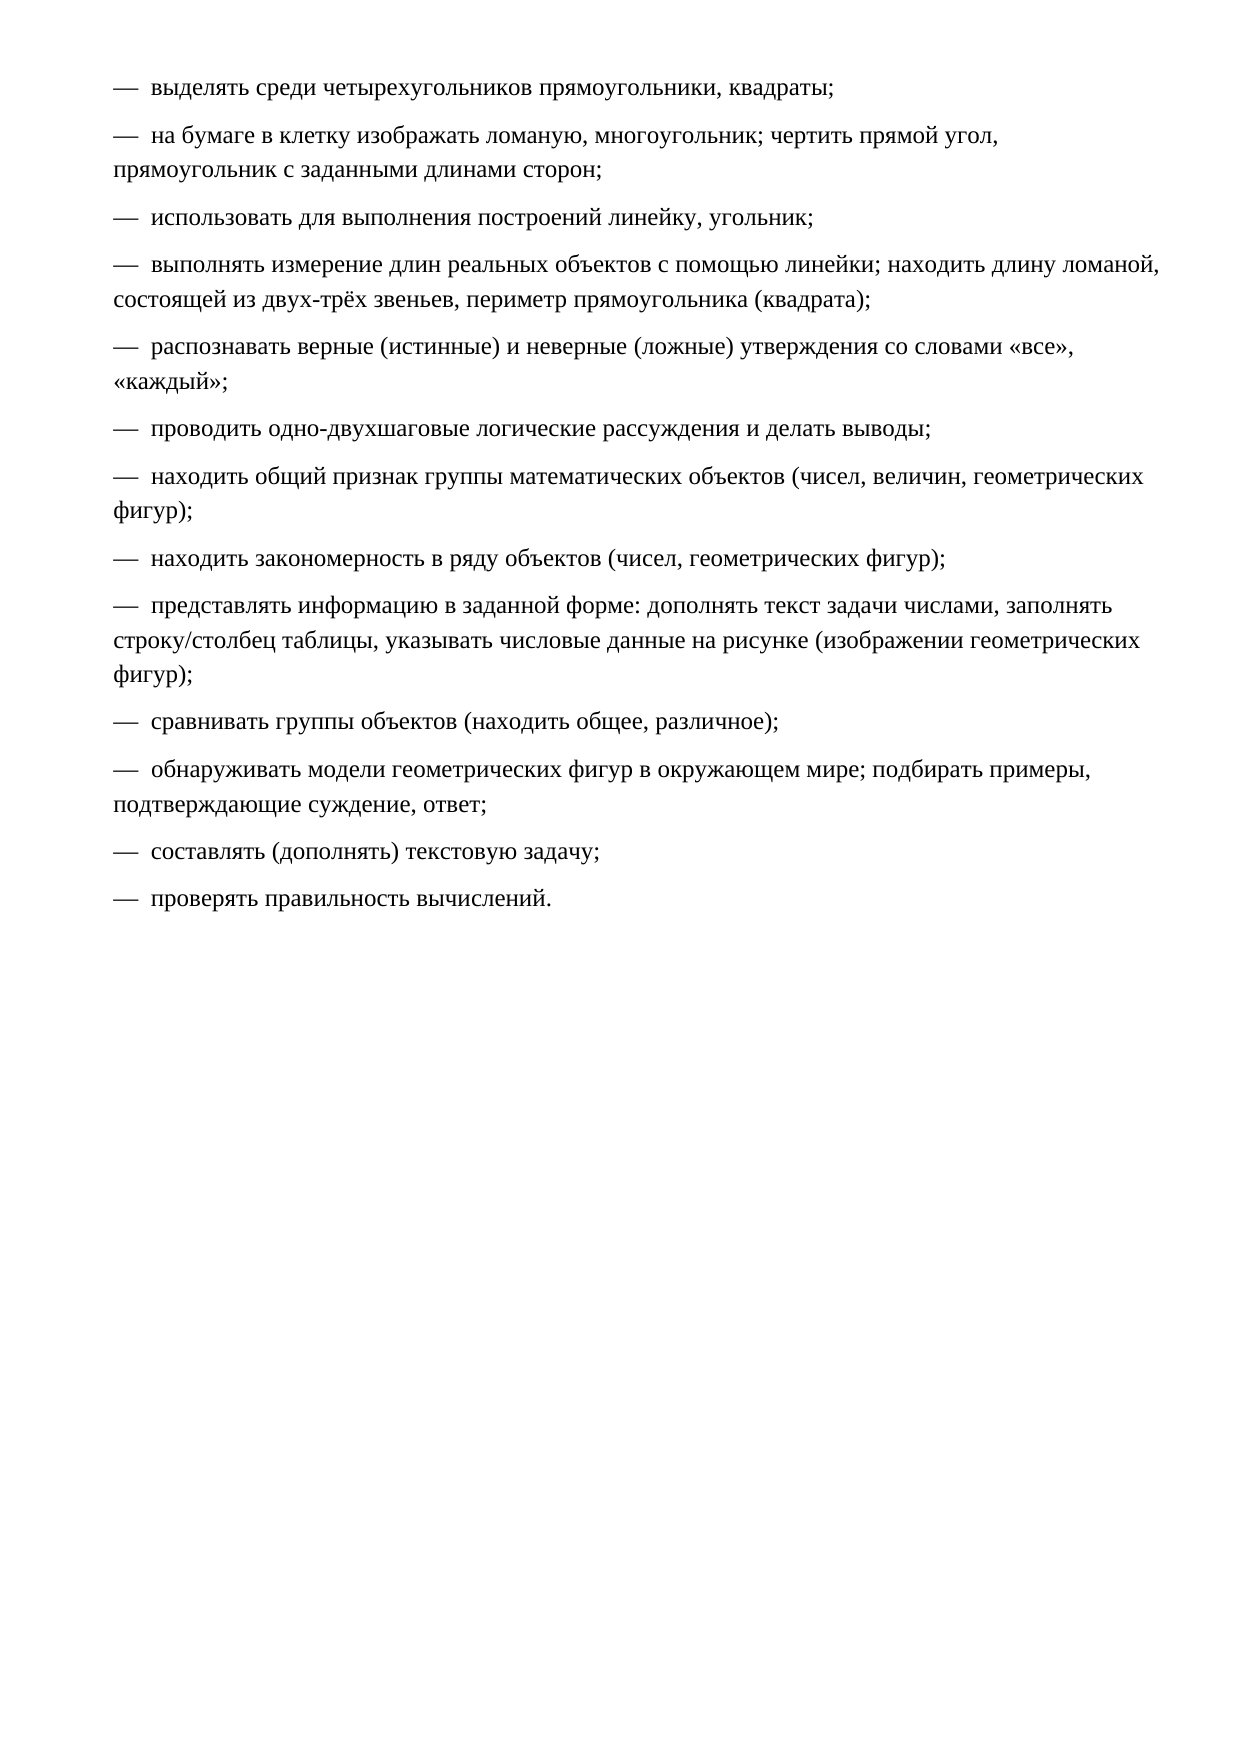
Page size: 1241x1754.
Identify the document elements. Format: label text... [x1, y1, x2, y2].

list представлять информацию в заданной форме: дополнять текст задачи числами, заполнять строку/столбец таблицы, указывать числовые данные на рисунке (изображении геометрических фигур); [113, 590, 1141, 688]
list выделять среди четырехугольников прямоугольники, квадраты; [113, 72, 1184, 101]
list составлять (дополнять) текстовую задачу; [113, 836, 1184, 864]
list на бумаге в клетку изображать ломаную, многоугольник; чертить прямой угол, прямоугольник с заданными длинами сторон; [113, 120, 999, 183]
list выполнять измерение длин реальных объектов с помощью линейки; находить длину ломаной, состоящей из двух-трёх звеньев, периметр прямоугольника (квадрата); [113, 249, 1160, 312]
list сравнивать группы объектов (находить общее, различное); [113, 706, 1184, 735]
list находить общий признак группы математических объектов (чисел, величин, геометрических фигур); [113, 461, 1145, 524]
list проверять правильность вычислений. [113, 883, 1184, 912]
list использовать для выполнения построений линейку, угольник; [113, 202, 1184, 230]
list находить закономерность в ряду объектов (чисел, геометрических фигур); [113, 543, 1184, 571]
list проводить одно-двухшаговые логические рассуждения и делать выводы; [113, 413, 1184, 442]
list распознавать верные (истинные) и неверные (ложные) утверждения со словами «все», [113, 331, 1184, 359]
text «каждый»; [113, 366, 1184, 394]
list обнаруживать модели геометрических фигур в окружающем мире; подбирать примеры, подтверждающие суждение, ответ; [113, 754, 1092, 817]
